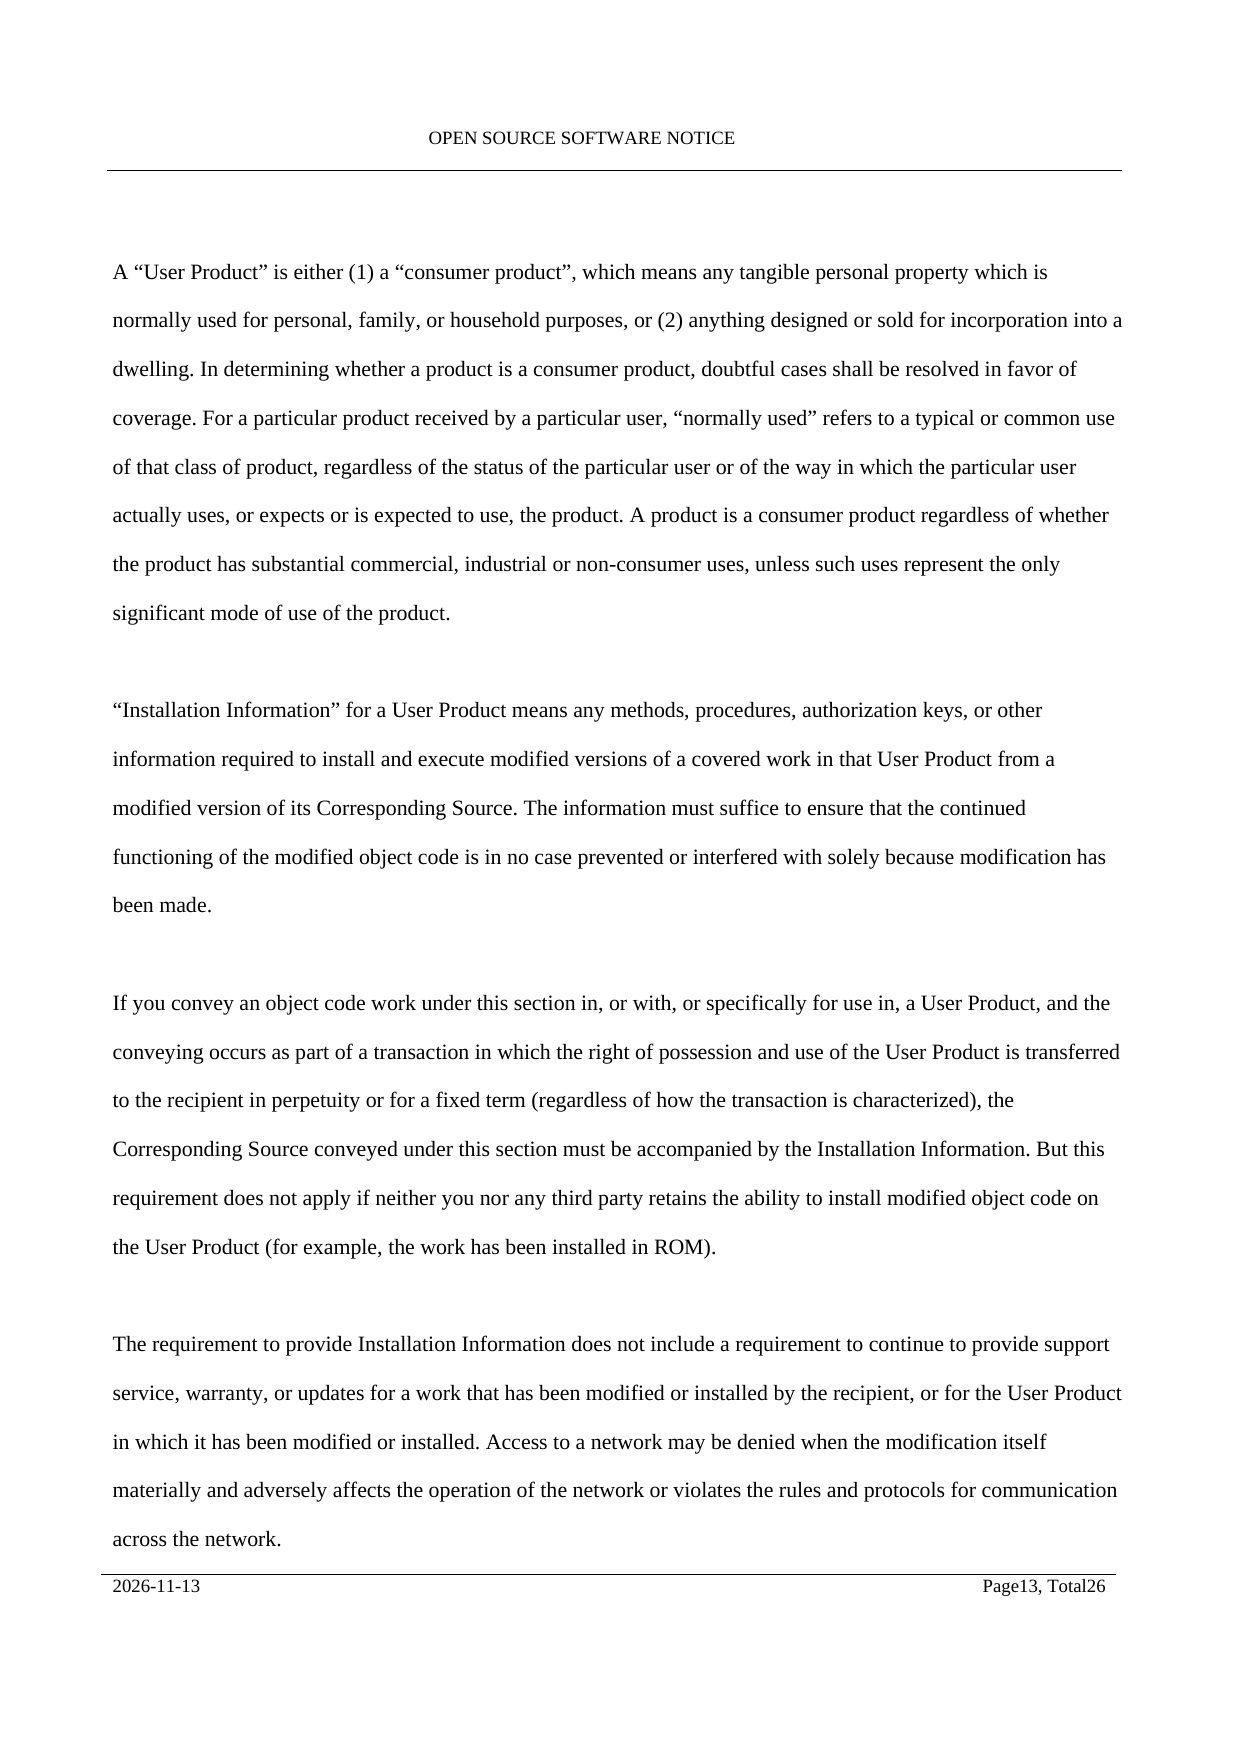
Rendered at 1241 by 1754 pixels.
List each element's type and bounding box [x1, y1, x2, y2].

text [112, 206, 1128, 1555]
